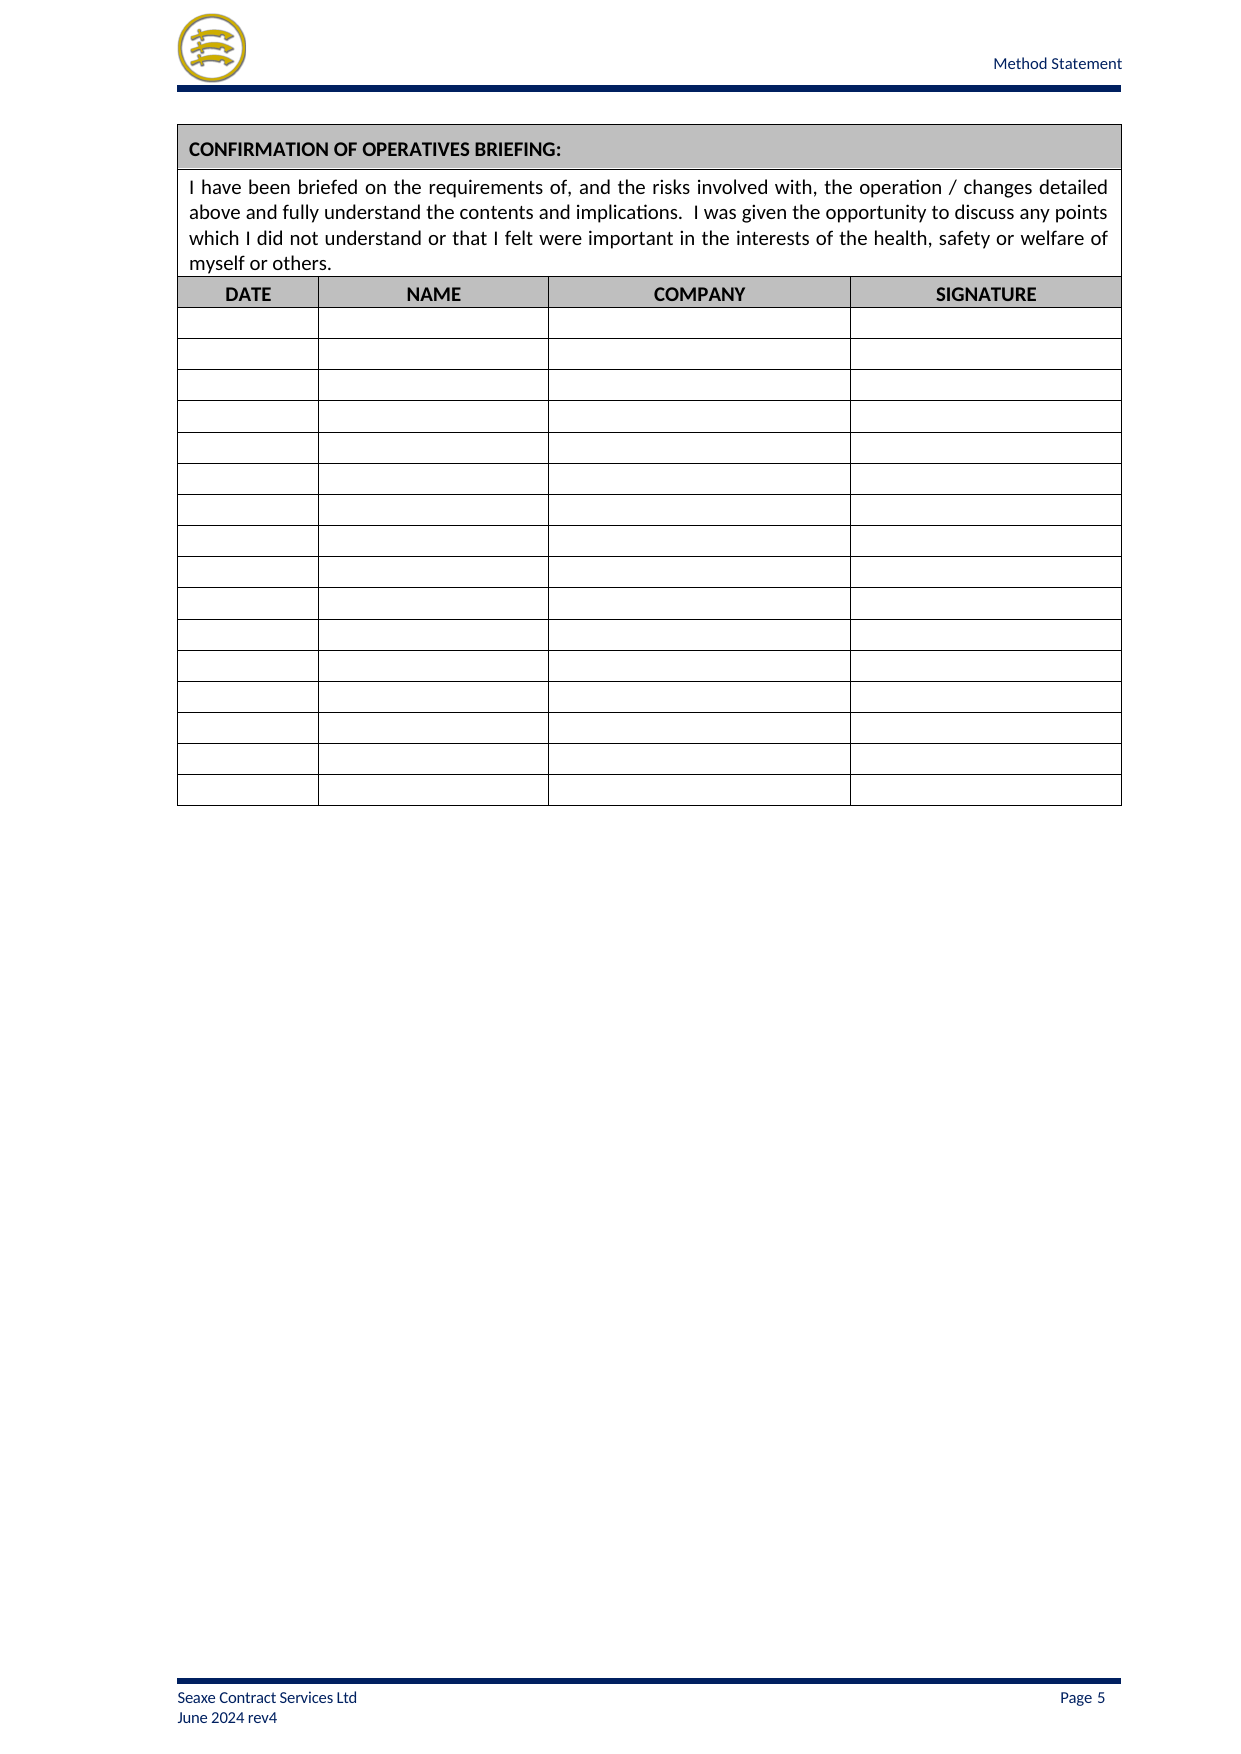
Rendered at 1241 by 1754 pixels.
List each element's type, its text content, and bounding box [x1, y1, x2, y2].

table_cell DATE [178, 277, 318, 307]
table_cell [178, 588, 318, 618]
table_cell [178, 526, 318, 556]
table_cell [319, 526, 548, 556]
table_cell [319, 464, 548, 494]
table_cell [319, 744, 548, 774]
table_cell [178, 339, 318, 369]
table_cell [319, 401, 548, 432]
table_cell [549, 339, 850, 369]
table_cell [178, 744, 318, 774]
table_cell [851, 775, 1121, 805]
table_cell [851, 620, 1121, 649]
table_cell [319, 713, 548, 743]
table_cell [549, 557, 850, 587]
table_cell [549, 433, 850, 463]
table_cell [549, 495, 850, 525]
table_header CONFIRMATION OF OPERATIVES BRIEFING: [178, 125, 1121, 168]
table_cell [851, 526, 1121, 556]
table_cell [178, 401, 318, 432]
table_cell [851, 433, 1121, 463]
table_cell [851, 464, 1121, 494]
table_cell [178, 495, 318, 525]
table_cell [319, 620, 548, 649]
table_cell NAME [319, 277, 548, 307]
table_cell [851, 308, 1121, 338]
table_cell I have been briefed on the requirements of, and the risks involved with, the operation / changes detailed above and fully understand the contents and implications. I was given the opportunity to discuss any points which I did not understand or that I felt were important in the interests of the health, safety or welfare of myself or others. [178, 170, 1121, 276]
table_cell [851, 588, 1121, 618]
table_cell [851, 339, 1121, 369]
table_cell [549, 744, 850, 774]
table_cell [549, 775, 850, 805]
table_cell [319, 308, 548, 338]
table_cell COMPANY [549, 277, 850, 307]
table_cell [178, 713, 318, 743]
table_cell [319, 775, 548, 805]
table_cell [549, 651, 850, 681]
table_cell [549, 308, 850, 338]
table_cell [549, 370, 850, 400]
table_cell [178, 433, 318, 463]
table_cell [851, 401, 1121, 432]
picture [177, 13, 247, 83]
table_cell [319, 339, 548, 369]
table_cell [851, 651, 1121, 681]
table_cell [549, 401, 850, 432]
table_cell [851, 557, 1121, 587]
table_cell [549, 682, 850, 712]
table_cell [178, 464, 318, 494]
table_cell [178, 682, 318, 712]
table_cell [851, 682, 1121, 712]
table_cell [319, 557, 548, 587]
table_cell [178, 651, 318, 681]
table_cell [851, 744, 1121, 774]
table_cell [178, 370, 318, 400]
table_cell [319, 370, 548, 400]
table_cell [319, 588, 548, 618]
table_cell SIGNATURE [851, 277, 1121, 307]
table_cell [319, 495, 548, 525]
table_cell [178, 775, 318, 805]
table_cell [178, 308, 318, 338]
table_cell [319, 651, 548, 681]
table_cell [178, 620, 318, 649]
table_cell [549, 713, 850, 743]
table_cell [549, 526, 850, 556]
table_cell [549, 620, 850, 649]
table_cell [319, 433, 548, 463]
table_cell [549, 588, 850, 618]
table_cell [178, 557, 318, 587]
table_cell [851, 495, 1121, 525]
table_cell [549, 464, 850, 494]
table_cell [319, 682, 548, 712]
table_cell [851, 370, 1121, 400]
table_cell [851, 713, 1121, 743]
